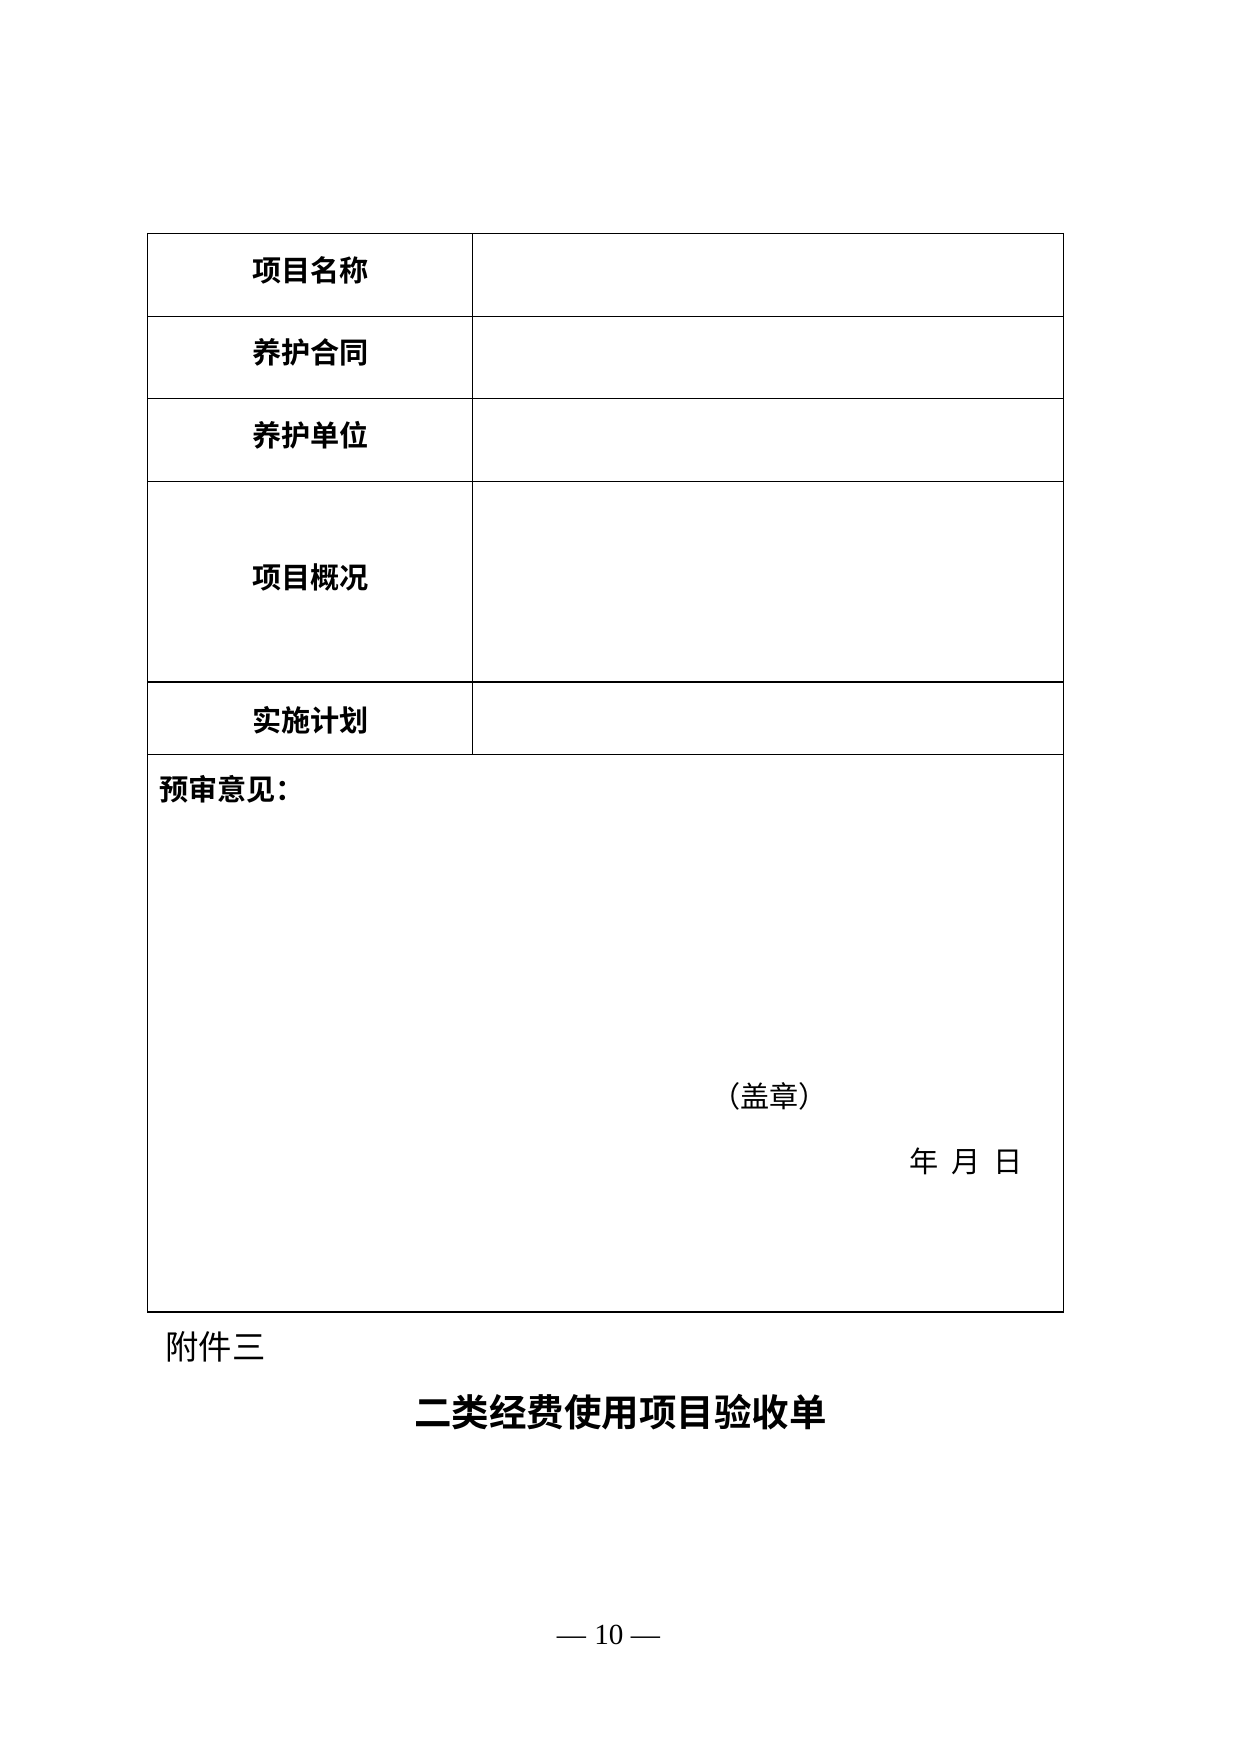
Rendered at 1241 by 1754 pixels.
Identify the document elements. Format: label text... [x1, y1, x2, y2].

table_cell [473, 317, 1063, 398]
text 附件三 [165, 1312, 1075, 1377]
table_cell 养护单位 [148, 399, 472, 481]
table_cell [473, 482, 1063, 681]
table_cell [473, 234, 1063, 316]
table_cell 实施计划 [148, 683, 472, 754]
table_cell [473, 683, 1063, 754]
table_cell [473, 399, 1063, 481]
text 二类经费使用项目验收单 [165, 1377, 1075, 1442]
table_cell 养护合同 [148, 317, 472, 398]
table_cell 项目概况 [148, 482, 472, 681]
table_cell 项目名称 [148, 234, 472, 316]
table_cell 预审意见： （盖章） 年 月 日 [148, 755, 1063, 1311]
